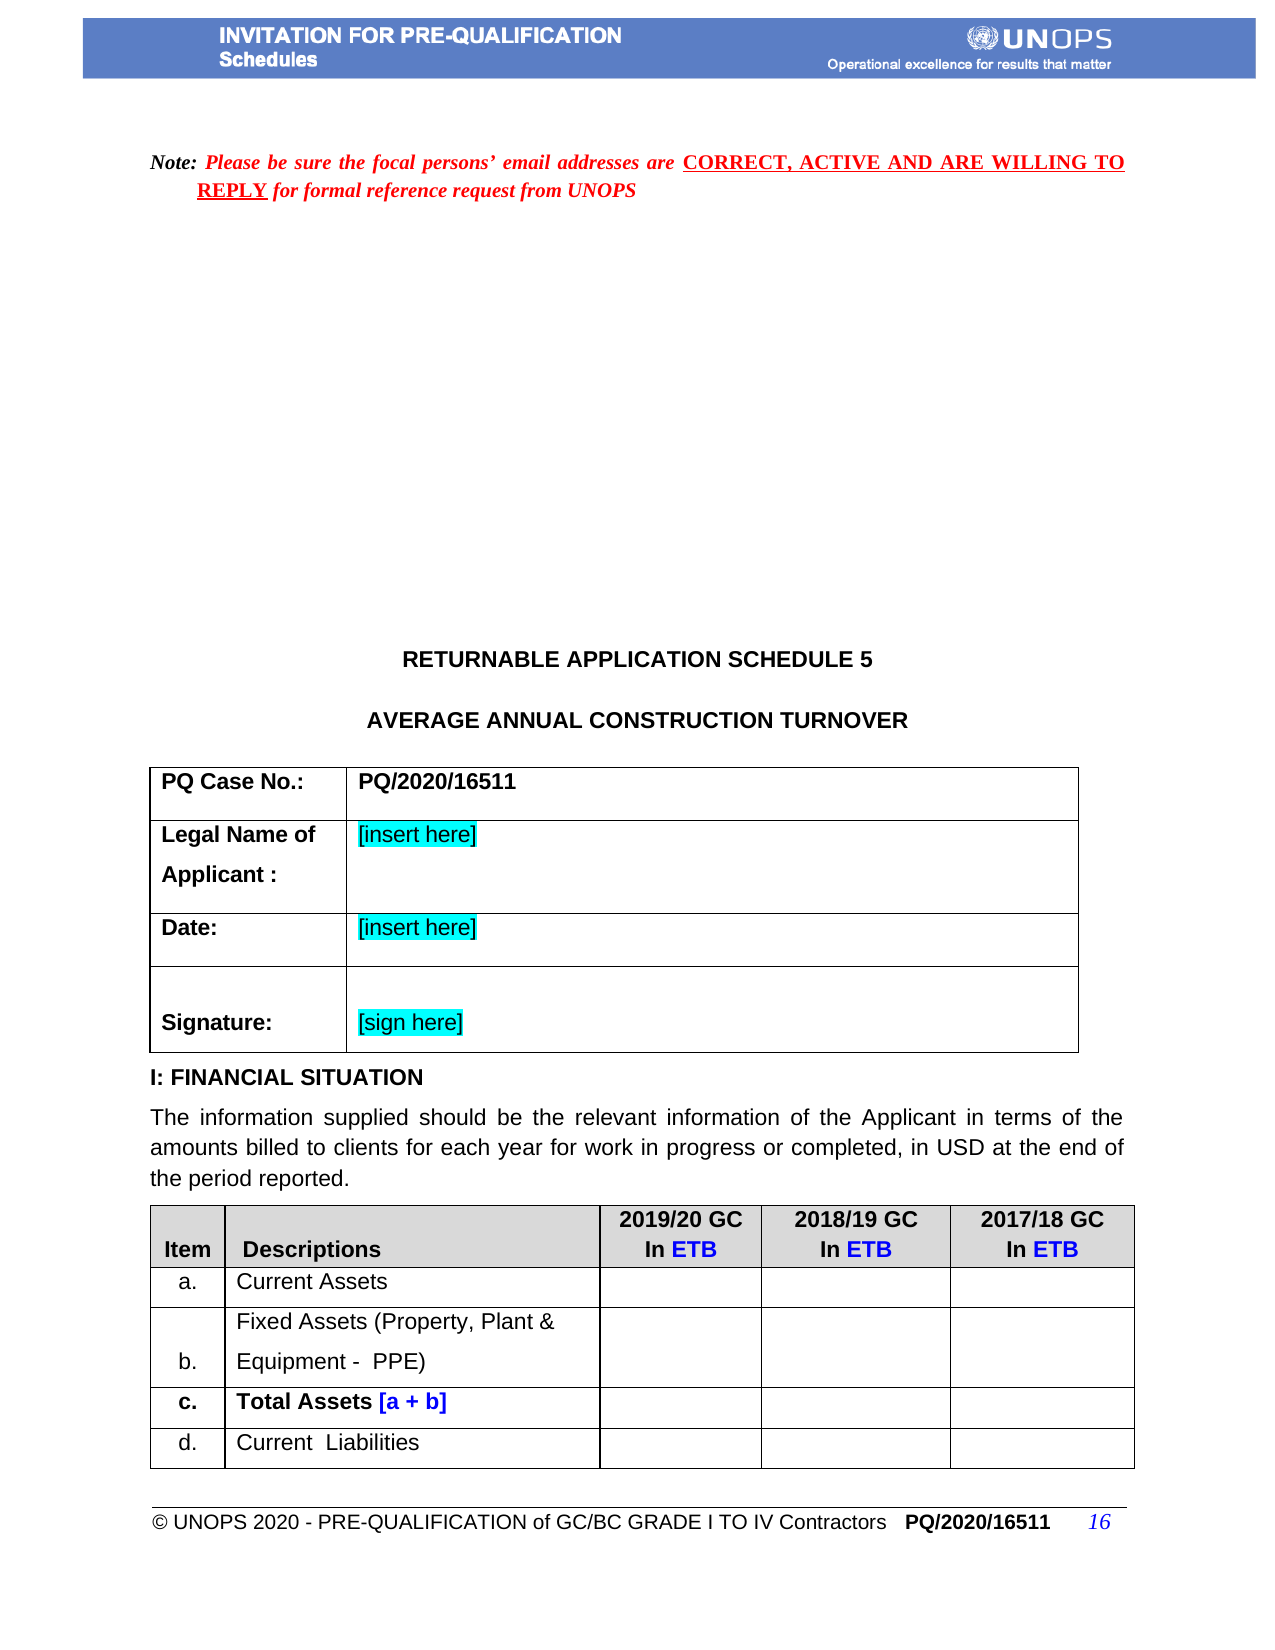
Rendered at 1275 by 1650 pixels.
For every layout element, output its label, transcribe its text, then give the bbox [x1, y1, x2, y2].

table_cell [762, 1268, 950, 1307]
text The information supplied should be the relevant information of the Applicant in terms of the amounts billed to clients for each year for work in progress or completed, in USD at the end of the period reported. [150, 1104, 1125, 1191]
table_cell [601, 1308, 761, 1387]
table_cell Date: [151, 914, 346, 966]
table_header 2018/19 GC In ETB [762, 1206, 950, 1267]
table_header PQ Case No.: [151, 768, 346, 820]
table_cell [951, 1388, 1134, 1428]
table_cell Signature: [151, 967, 346, 1052]
table_cell Legal Name of Applicant : [151, 821, 346, 913]
table_cell [601, 1429, 761, 1468]
table_cell [762, 1429, 950, 1468]
table_cell [601, 1388, 761, 1428]
table_header PQ/2020/16511 [347, 768, 1078, 820]
table_header 2017/18 GC In ETB [951, 1206, 1134, 1267]
table_cell [insert here] [347, 821, 1078, 913]
text AVERAGE ANNUAL CONSTRUCTION TURNOVER [150, 707, 1125, 733]
table_header Descriptions [226, 1206, 599, 1267]
picture [82, 18, 1256, 79]
text RETURNABLE APPLICATION SCHEDULE 5 [150, 646, 1125, 673]
table_cell [762, 1308, 950, 1387]
table_cell [insert here] [347, 914, 1078, 966]
table_header 2019/20 GC In ETB [601, 1206, 761, 1267]
table_cell [951, 1308, 1134, 1387]
table_header Item [151, 1206, 224, 1267]
text I: FINANCIAL SITUATION [150, 1063, 1125, 1090]
table_cell [951, 1268, 1134, 1307]
table_cell [951, 1429, 1134, 1468]
table_cell Total Assets [a + b] [226, 1388, 599, 1428]
table_cell b. [151, 1308, 224, 1387]
text Note: Please be sure the focal persons’ email addresses are CORRECT, ACTIVE AND ARE WILLING TO REPLY for formal reference request from UNOPS [150, 150, 1125, 202]
table_cell [601, 1268, 761, 1307]
table_cell d. [151, 1429, 224, 1468]
table_cell c. [151, 1388, 224, 1428]
table_cell [sign here] [347, 967, 1078, 1052]
table_cell Fixed Assets (Property, Plant & Equipment - PPE) [226, 1308, 599, 1387]
table_cell Current Assets [226, 1268, 599, 1307]
table_cell [762, 1388, 950, 1428]
table_cell a. [151, 1268, 224, 1307]
table_cell Current Liabilities [226, 1429, 599, 1468]
